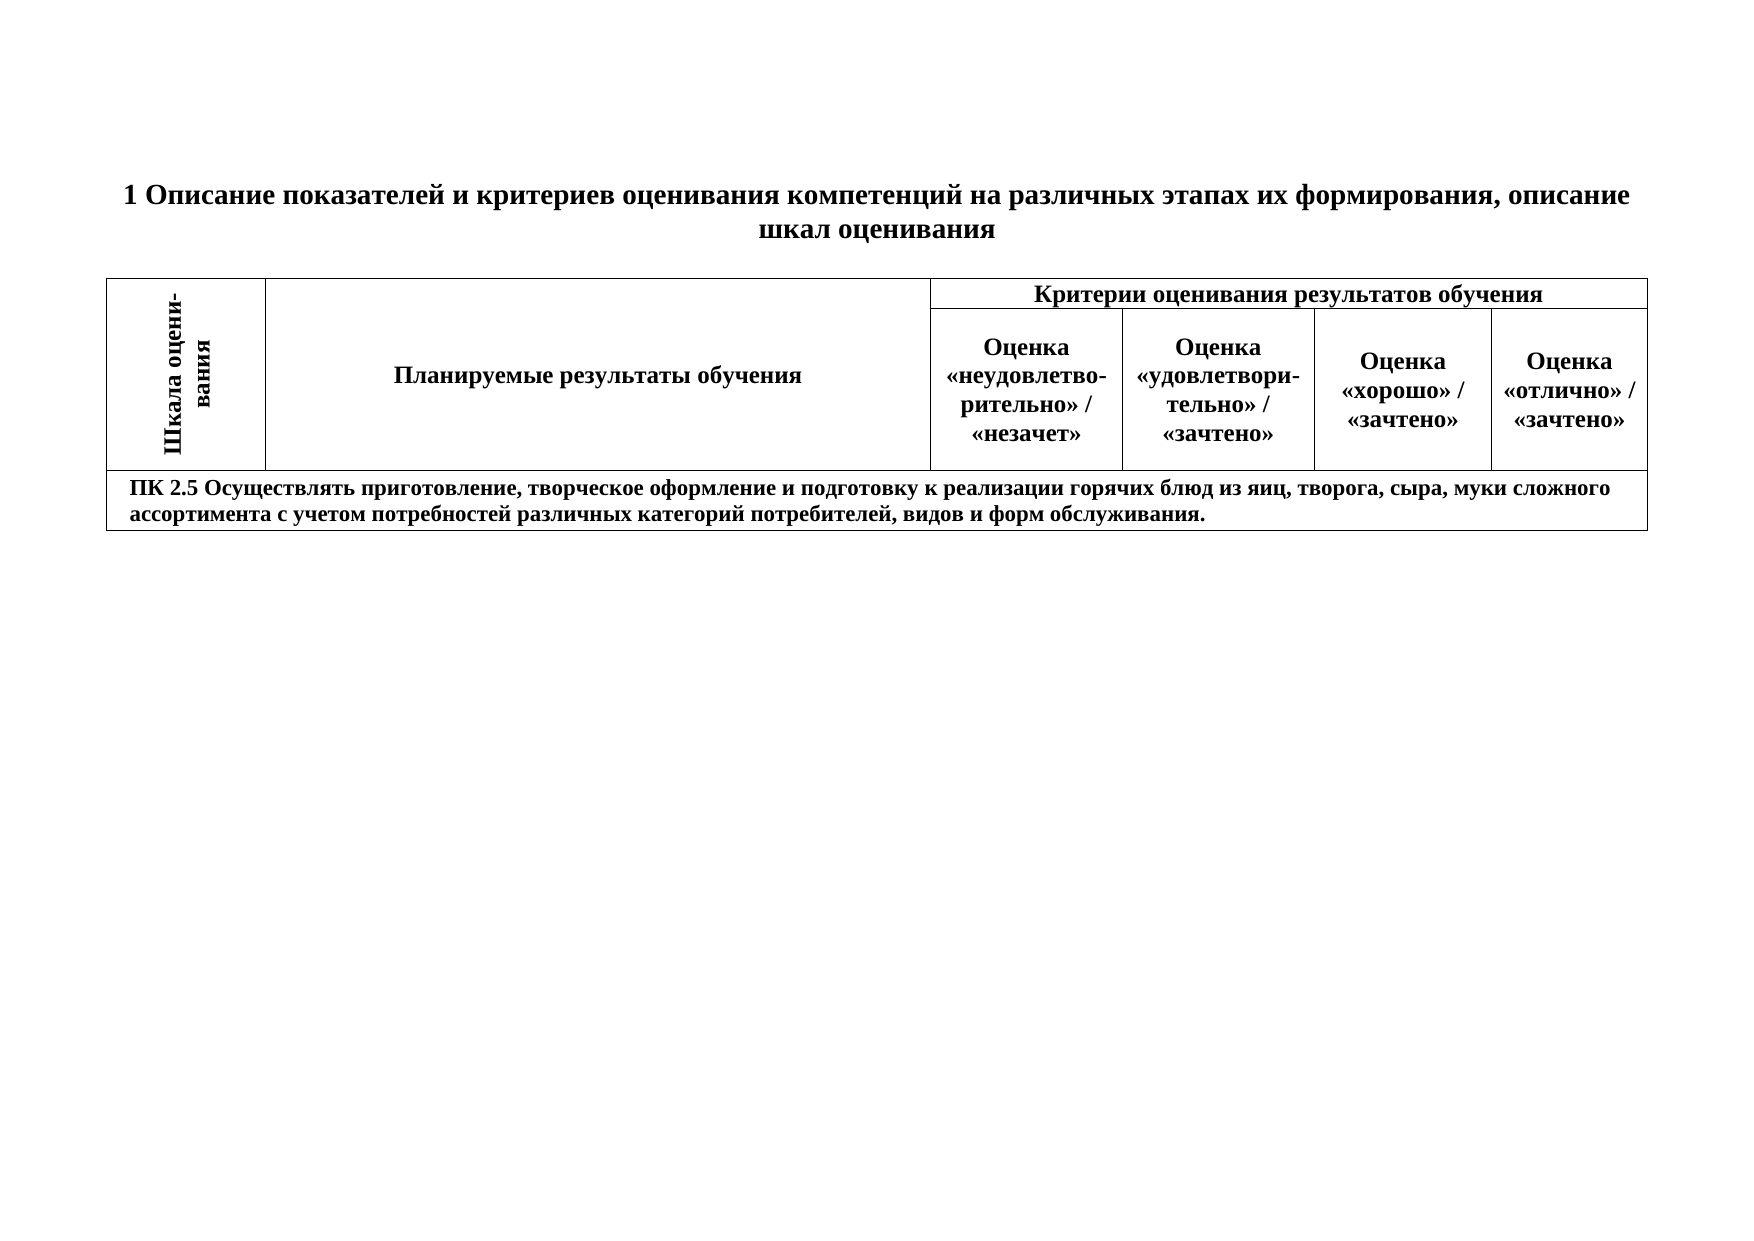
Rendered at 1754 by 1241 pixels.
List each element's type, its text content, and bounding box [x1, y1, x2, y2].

table_header Критерии оценивания результатов обучения [931, 279, 1647, 308]
table_cell Оценка «отлично» / «зачтено» [1492, 309, 1647, 470]
table_cell Оценка «неудовлетворительно» / «незачет» [931, 309, 1122, 470]
table_cell Оценка «удовлетворительно» / «зачтено» [1123, 309, 1314, 470]
table_cell Оценка «хорошо» / «зачтено» [1315, 309, 1491, 470]
table_header Планируемые результаты обучения [266, 279, 930, 470]
table_header Шкала оценивания [107, 279, 265, 470]
table_cell ПК 2.5 Осуществлять приготовление, творческое оформление и подготовку к реализации горячих блюд из яиц, творога, сыра, муки сложного ассортимента с учетом потребностей различных категорий потребителей, видов и форм обслуживания. [107, 471, 1647, 530]
text 1 Описание показателей и критериев оценивания компетенций на различных этапах их формирования, описание шкал оценивания [118, 177, 1636, 244]
